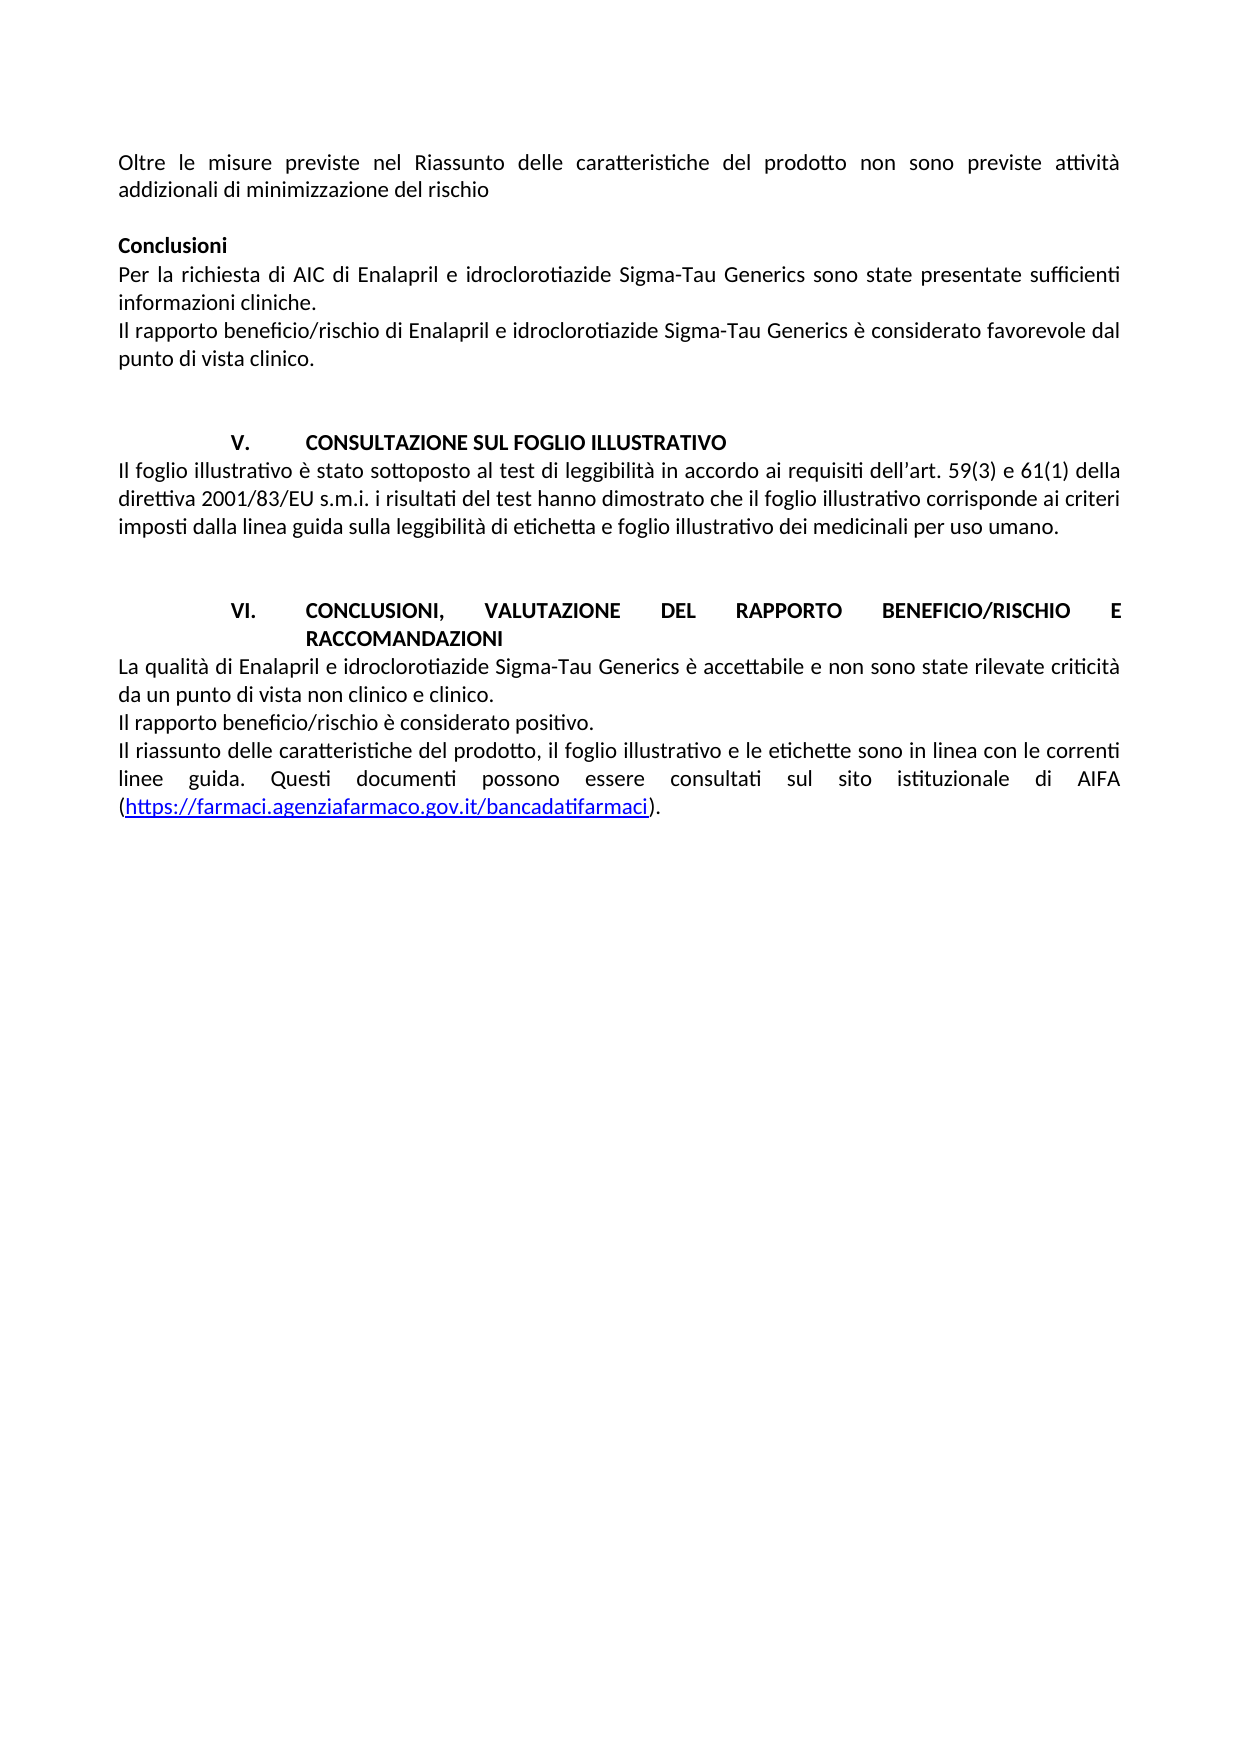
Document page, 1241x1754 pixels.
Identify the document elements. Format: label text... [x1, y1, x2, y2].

list Conclusioni [118, 232, 1122, 260]
list CONSULTAZIONE SUL FOGLIO ILLUSTRATIVO [231, 428, 1122, 456]
list Il rapporto beneficio/rischio di Enalapril e idroclorotiazide Sigma-Tau Generics è considerato favorevole dal punto di vista clinico. [118, 316, 1122, 372]
text La qualità di Enalapril e idroclorotiazide Sigma-Tau Generics è accettabile e non sono state rilevate criticità da un punto di vista non clinico e clinico. [118, 652, 1122, 708]
text Il rapporto beneficio/rischio è considerato positivo. [118, 708, 1122, 736]
list Oltre le misure previste nel Riassunto delle caratteristiche del prodotto non sono previste attività addizionali di minimizzazione del rischio [118, 148, 1122, 204]
list Per la richiesta di AIC di Enalapril e idroclorotiazide Sigma-Tau Generics sono state presentate sufficienti informazioni cliniche. [118, 260, 1122, 316]
text Il foglio illustrativo è stato sottoposto al test di leggibilità in accordo ai requisiti dell’art. 59(3) e 61(1) della direttiva 2001/83/EU s.m.i. i risultati del test hanno dimostrato che il foglio illustrativo corrisponde ai criteri imposti dalla linea guida sulla leggibilità di etichetta e foglio illustrativo dei medicinali per uso umano. [118, 456, 1122, 540]
list CONCLUSIONI, VALUTAZIONE DEL RAPPORTO BENEFICIO/RISCHIO E RACCOMANDAZIONI [231, 596, 1122, 652]
text Il riassunto delle caratteristiche del prodotto, il foglio illustrativo e le etichette sono in linea con le correnti linee guida. Questi documenti possono essere consultati sul sito istituzionale di AIFA (https://farmaci.agenziafarmaco.gov.it/bancadatifarmaci). [118, 736, 1122, 820]
